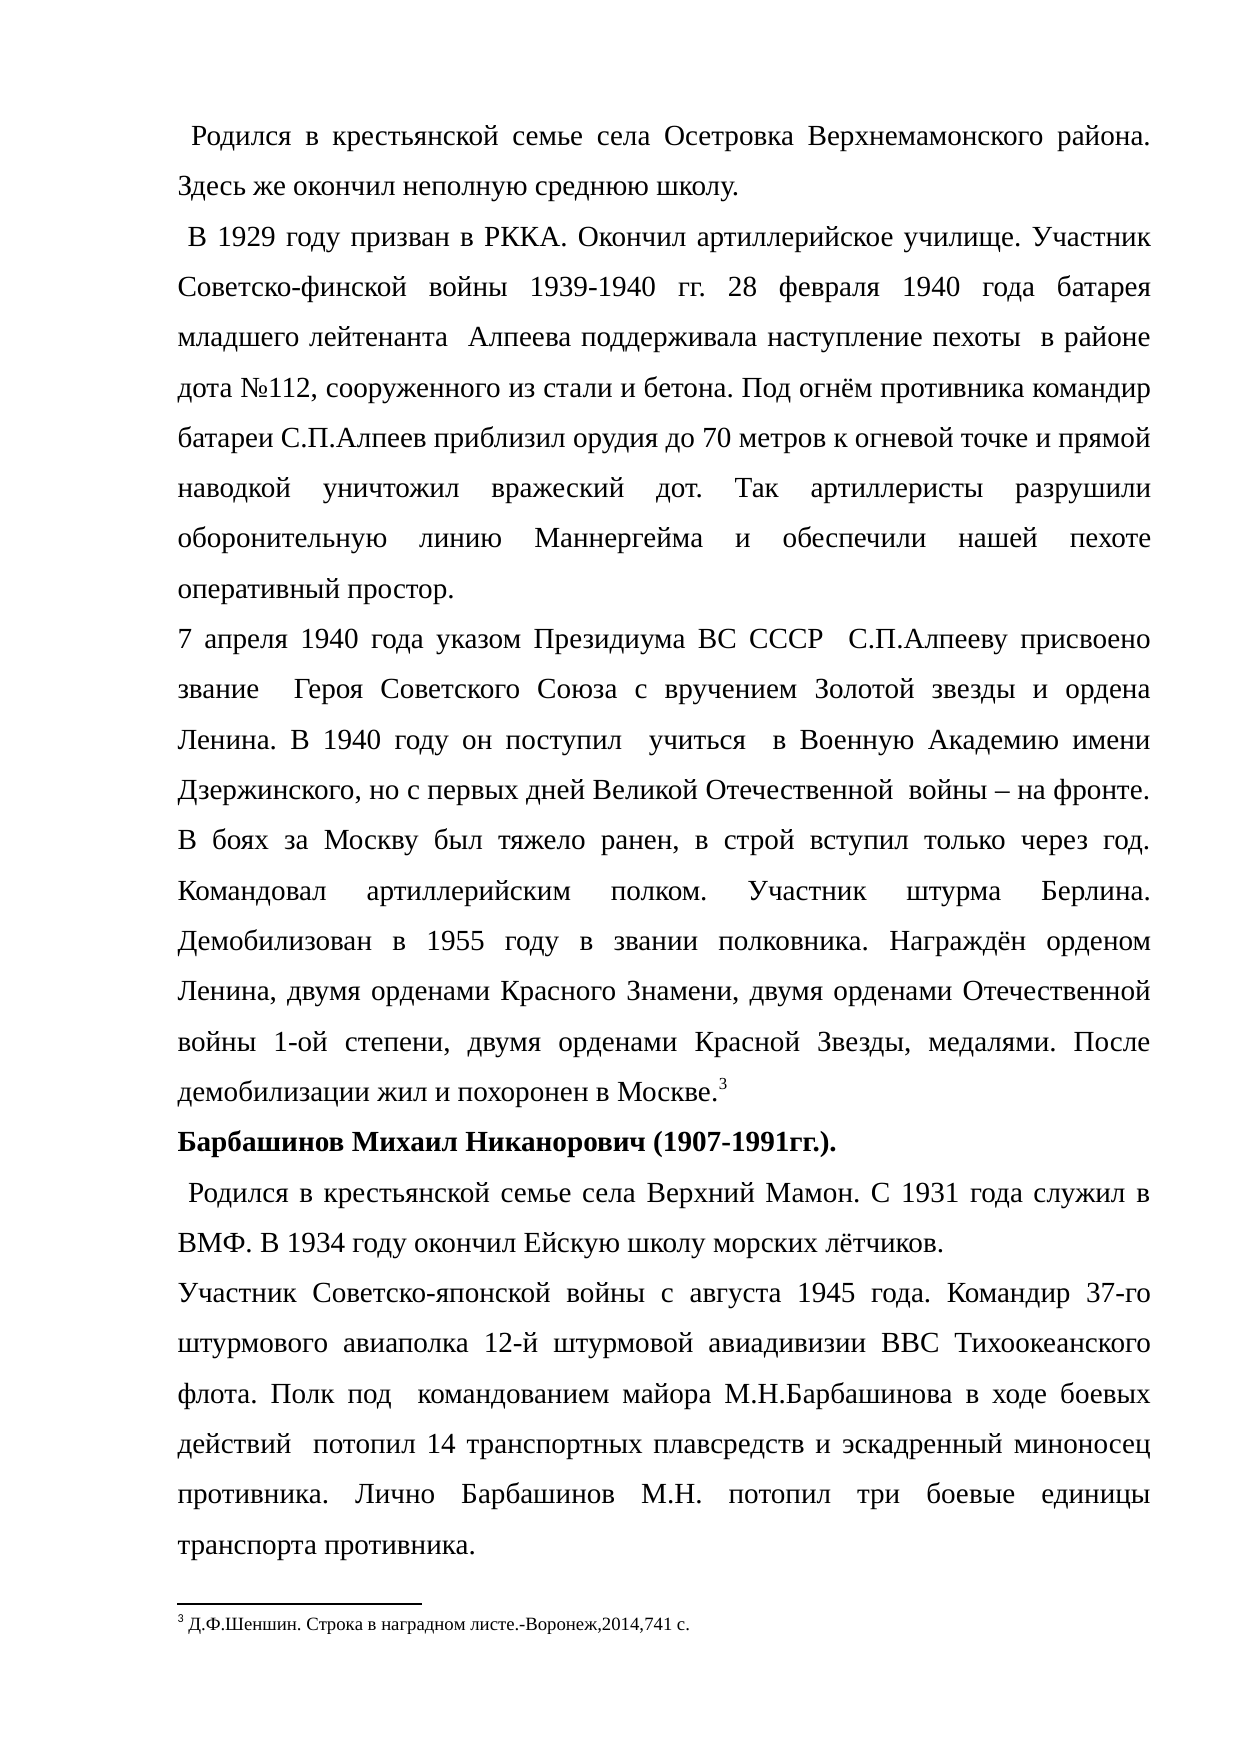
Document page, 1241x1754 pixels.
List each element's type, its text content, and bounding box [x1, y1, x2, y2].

text Родился в крестьянской семье села Верхний Мамон. С 1931 года служил в ВМФ. В 1934 году окончил Ейскую школу морских лётчиков. [177, 1175, 1152, 1258]
text Барбашинов Михаил Никанорович (1907-1991гг.). [177, 1124, 1152, 1158]
text Участник Советско-японской войны с августа 1945 года. Командир 37-го штурмового авиаполка 12-й штурмовой авиадивизии ВВС Тихоокеанского флота. Полк под командованием майора М.Н.Барбашинова в ходе боевых действий потопил 14 транспортных плавсредств и эскадренный миноносец противника. Лично Барбашинов М.Н. потопил три боевые единицы транспорта противника. [177, 1275, 1152, 1560]
text Родился в крестьянской семье села Осетровка Верхнемамонского района. Здесь же окончил неполную среднюю школу. [177, 118, 1152, 202]
text 7 апреля 1940 года указом Президиума ВС СССР С.П.Алпееву присвоено звание Героя Советского Союза с вручением Золотой звезды и ордена Ленина. В 1940 году он поступил учиться в Военную Академию имени Дзержинского, но с первых дней Великой Отечественной войны – на фронте. В боях за Москву был тяжело ранен, в строй вступил только через год. Командовал артиллерийским полком. Участник штурма Берлина. Демобилизован в 1955 году в звании полковника. Награждён орденом Ленина, двумя орденами Красного Знамени, двумя орденами Отечественной войны 1-ой степени, двумя орденами Красной Звезды, медалями. После демобилизации жил и похоронен в Москве. [177, 621, 1152, 1108]
text В 1929 году призван в РККА. Окончил артиллерийское училище. Участник Советско-финской войны 1939-1940 гг. 28 февраля 1940 года батарея младшего лейтенанта Алпеева поддерживала наступление пехоты в районе дота №112, сооруженного из стали и бетона. Под огнём противника командир батареи С.П.Алпеев приблизил орудия до 70 метров к огневой точке и прямой наводкой уничтожил вражеский дот. Так артиллеристы разрушили оборонительную линию Маннергейма и обеспечили нашей пехоте оперативный простор. [177, 219, 1152, 604]
